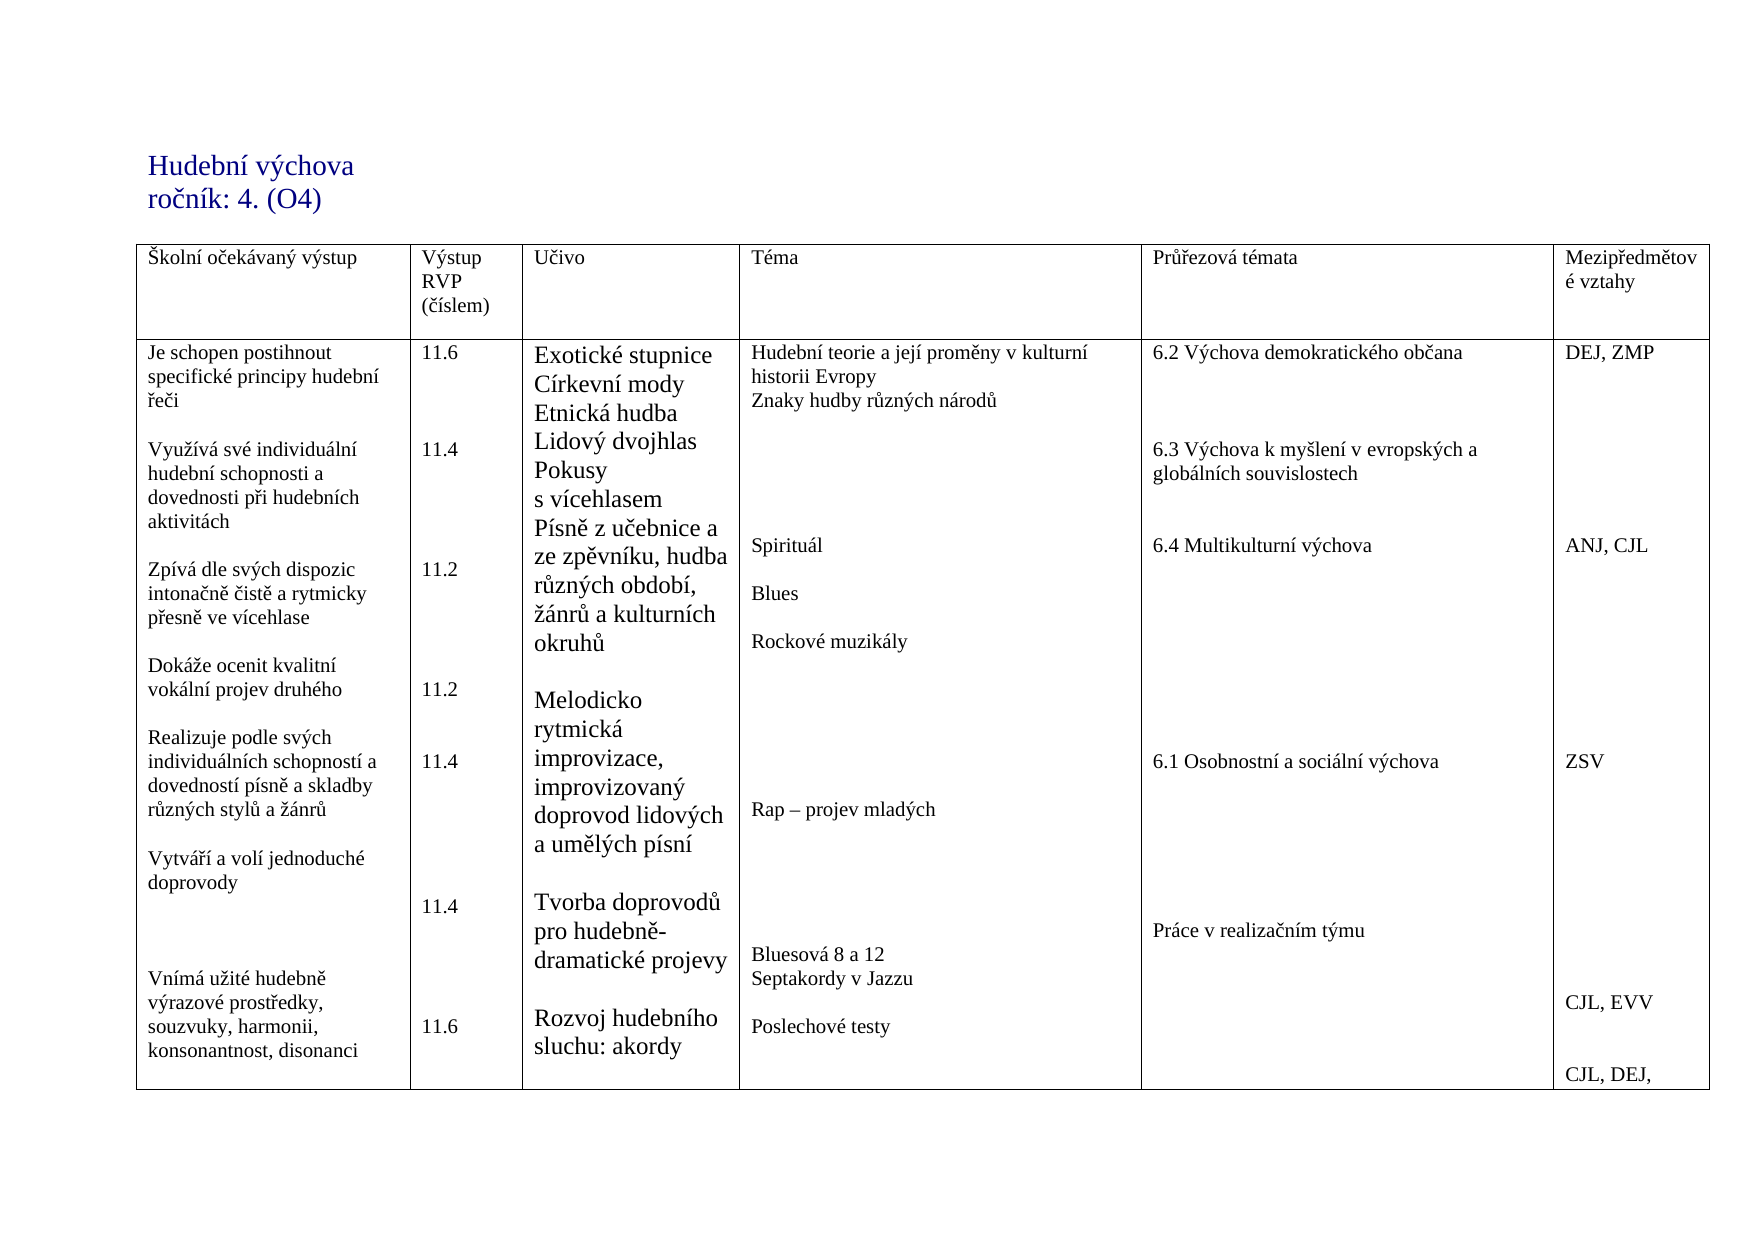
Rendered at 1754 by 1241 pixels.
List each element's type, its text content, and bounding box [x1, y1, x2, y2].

table_header Mezipředmětové vztahy [1554, 245, 1709, 339]
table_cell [1142, 340, 1553, 1089]
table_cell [740, 340, 1141, 1089]
table_header Výstup RVP (číslem) [411, 245, 522, 339]
table_header Téma [740, 245, 1141, 339]
table_header Školní očekávaný výstup [137, 245, 410, 339]
table_header Učivo [523, 245, 739, 339]
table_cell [523, 340, 739, 1089]
text ročník: 4. (O4) [148, 181, 1606, 215]
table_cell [137, 340, 410, 1089]
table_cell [1554, 340, 1709, 1089]
text Hudební výchova [148, 148, 1606, 181]
table_header Průřezová témata [1142, 245, 1553, 339]
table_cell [411, 340, 522, 1089]
